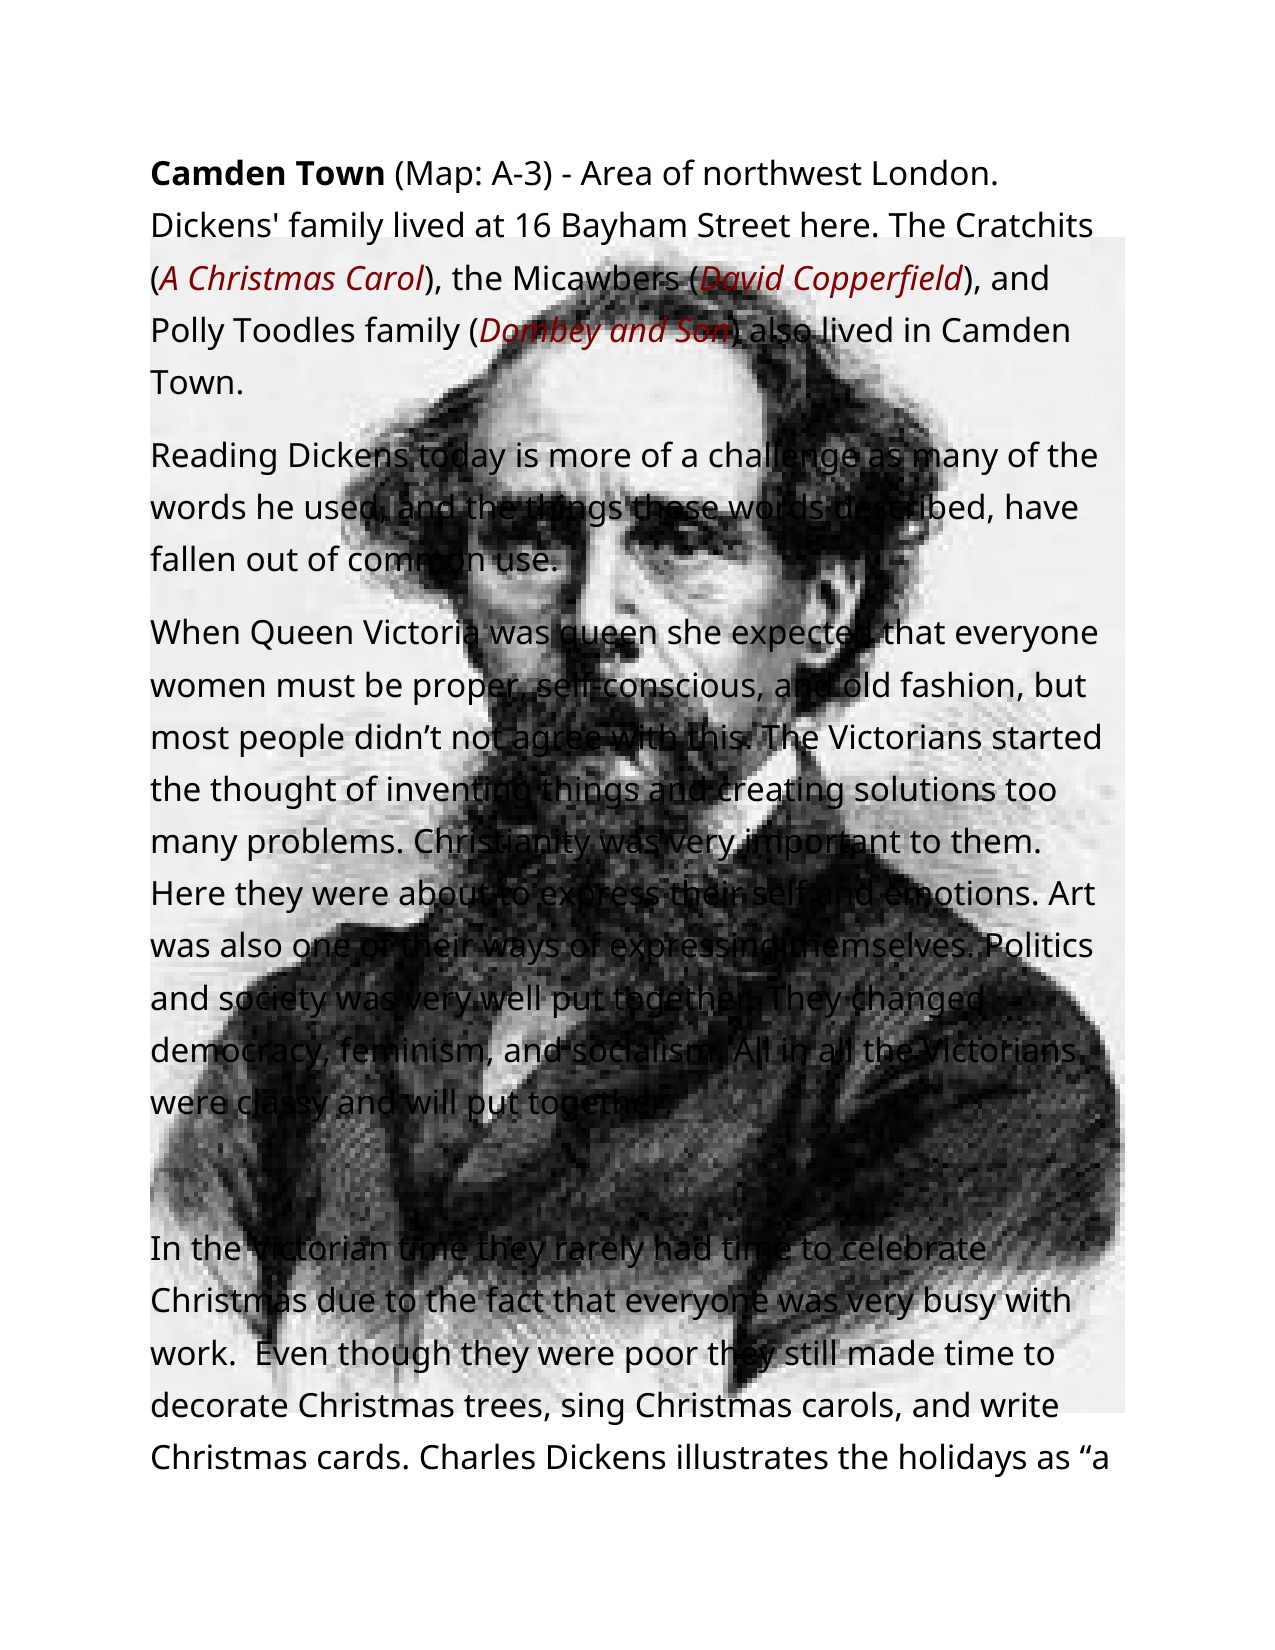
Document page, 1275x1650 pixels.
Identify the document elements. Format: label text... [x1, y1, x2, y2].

text When Queen Victoria was queen she expected that everyone women must be proper, self-conscious, and old fashion, but most people didn’t not agree with this. The Victorians started the thought of inventing things and creating solutions too many problems. Christianity was very important to them. Here they were about to express their self and emotions. Art was also one of their ways of expressing themselves. Politics and society was very well put together. They changed democracy, feminism, and socialism. All in all the Victorians were classy and will put together. [150, 609, 1125, 1124]
picture [150, 1124, 1125, 1225]
text Reading Dickens today is more of a challenge as many of the words he used, and the things those words described, have fallen out of common use. [150, 432, 1125, 582]
picture [150, 404, 1125, 432]
picture [150, 582, 1125, 609]
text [150, 1225, 1125, 1479]
text Camden Town (Map: A-3) - Area of northwest London. Dickens' family lived at 16 Bayham Street here. The Cratchits (A Christmas Carol), the Micawbers (David Copperfield), and Polly Toodles family (Dombey and Son) also lived in Camden Town. [150, 150, 1125, 404]
